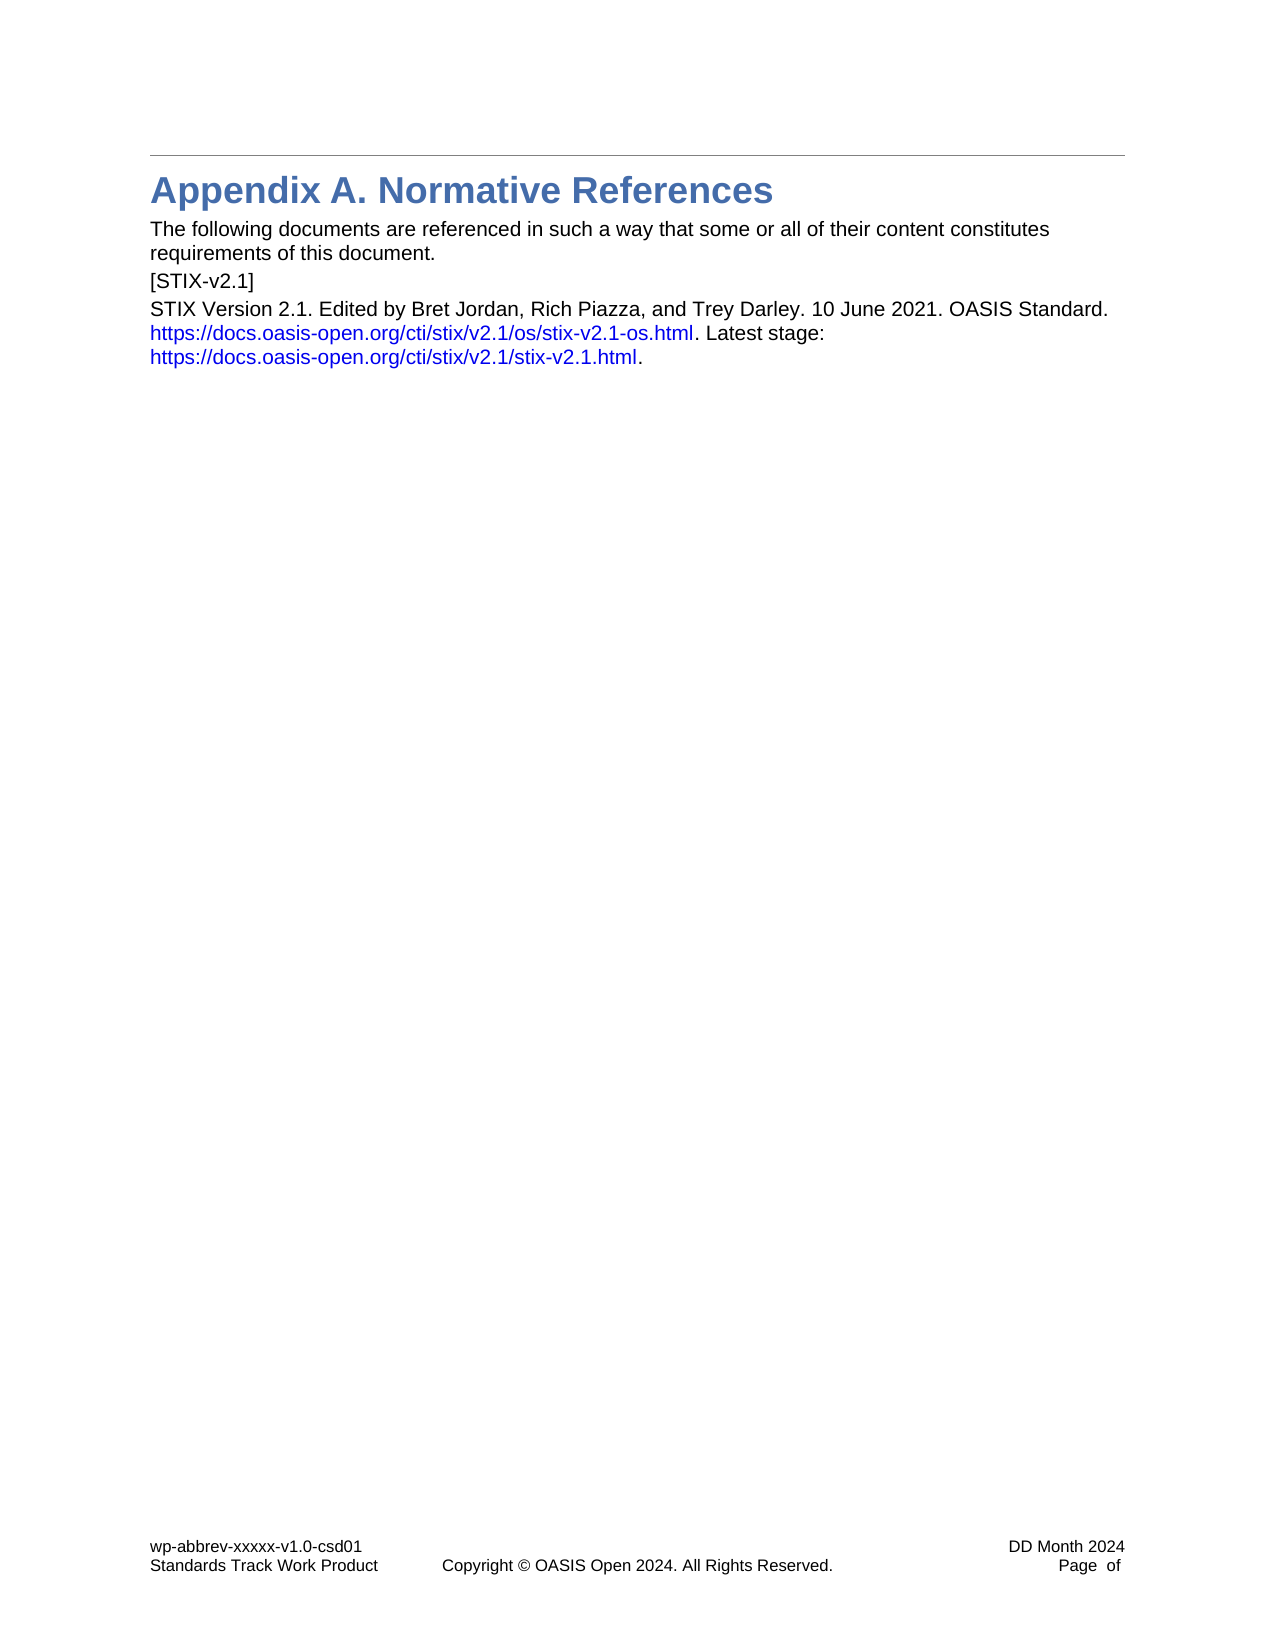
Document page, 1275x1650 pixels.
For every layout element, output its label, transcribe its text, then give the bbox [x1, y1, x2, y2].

text STIX Version 2.1. Edited by Bret Jordan, Rich Piazza, and Trey Darley. 10 June 2021. OASIS Standard. https://docs.oasis-open.org/cti/stix/v2.1/os/stix-v2.1-os.html. Latest stage: https://docs.oasis-open.org/cti/stix/v2.1/stix-v2.1.html. [150, 297, 1125, 369]
text [STIX-v2.1] [150, 269, 1125, 293]
text The following documents are referenced in such a way that some or all of their content constitutes requirements of this document. [150, 217, 1125, 265]
subtitle Normative References [150, 156, 1125, 212]
